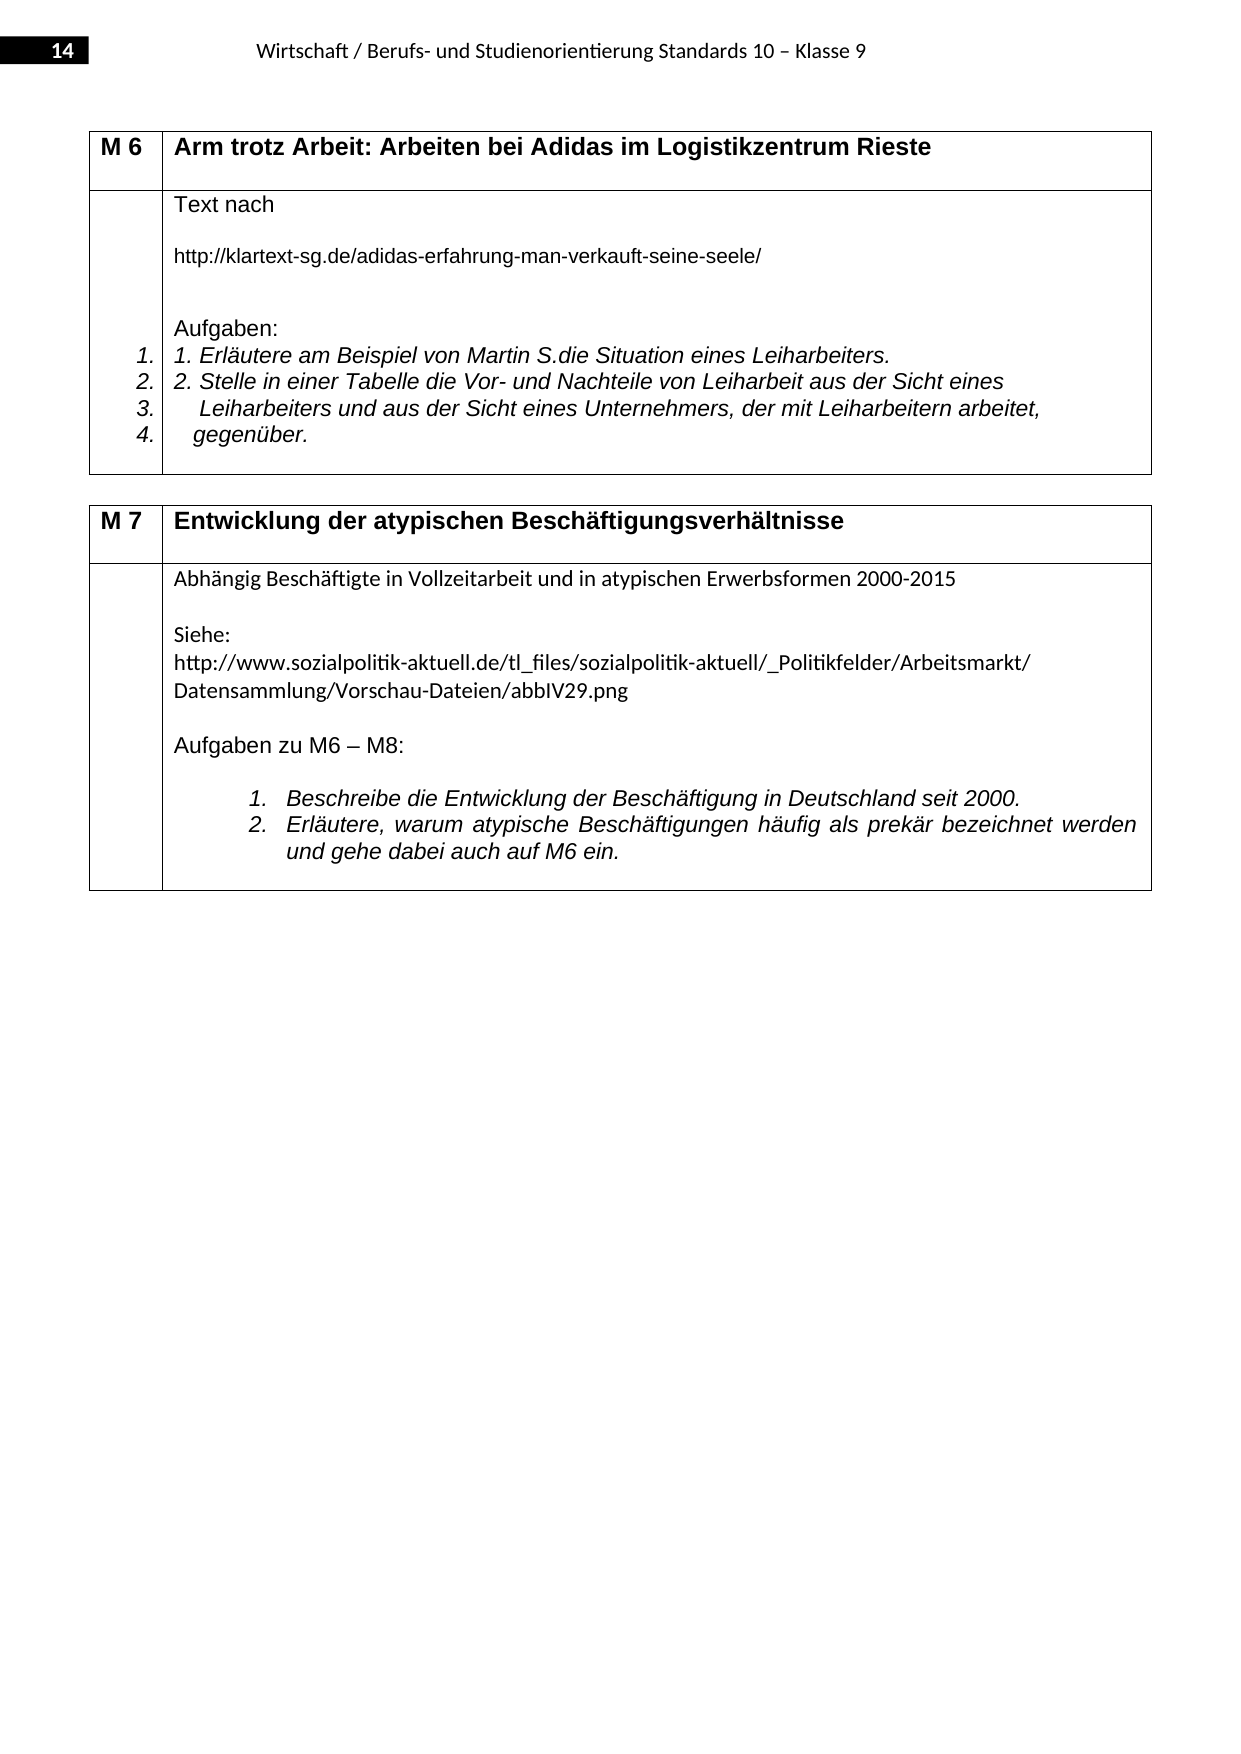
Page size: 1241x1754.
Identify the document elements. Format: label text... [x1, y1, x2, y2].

table_cell Text nach http://klartext-sg.de/adidas-erfahrung-man-verkauft-seine-seele/ Aufgaben: 1. Erläutere am Beispiel von Martin S.die Situation eines Leiharbeiters. 2. Stelle in einer Tabelle die Vor- und Nachteile von Leiharbeit aus der Sicht eines Leiharbeiters und aus der Sicht eines Unternehmers, der mit Leiharbeitern arbeitet, gegenüber. [163, 191, 1151, 473]
table_cell Abhängig Beschäftigte in Vollzeitarbeit und in atypischen Erwerbsformen 2000-2015 Siehe: http://www.sozialpolitik-aktuell.de/tl_files/sozialpolitik-aktuell/_Politikfelder/Arbeitsmarkt/Datensammlung/Vorschau-Dateien/abbIV29.png Aufgaben zu M6 – M8: Beschreibe die Entwicklung der Beschäftigung in Deutschland seit 2000. Erläutere, warum atypische Beschäftigungen häufig als prekär bezeichnet werden und gehe dabei auch auf M6 ein. [163, 564, 1151, 890]
table_header Entwicklung der atypischen Beschäftigungsverhältnisse [163, 506, 1151, 563]
table_header M 6 [90, 132, 162, 190]
table_cell [90, 564, 162, 890]
table_cell [90, 191, 162, 473]
table_header Arm trotz Arbeit: Arbeiten bei Adidas im Logistikzentrum Rieste [163, 132, 1151, 190]
table_header M 7 [90, 506, 162, 563]
